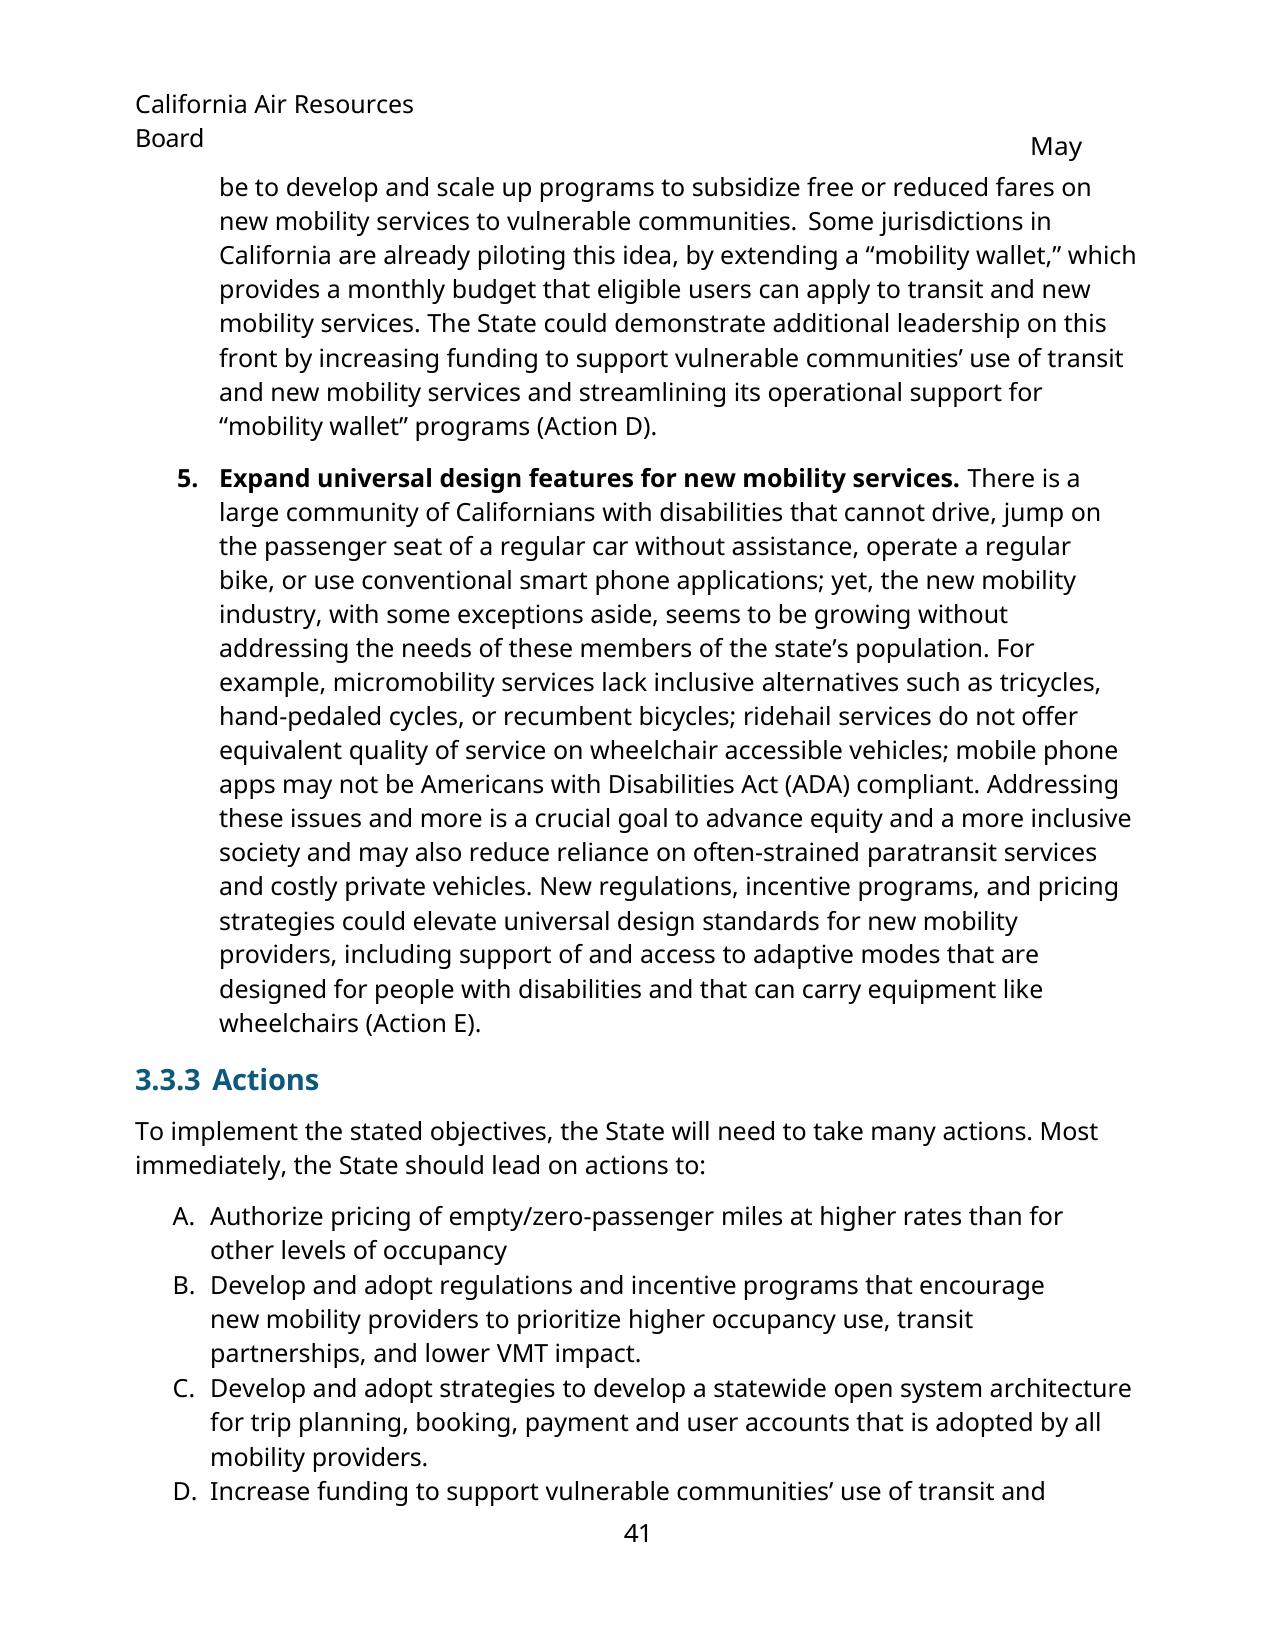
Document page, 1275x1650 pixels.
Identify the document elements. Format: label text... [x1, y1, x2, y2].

list Develop and adopt regulations and incentive programs that encourage new mobility providers to prioritize higher occupancy use, transit partnerships, and lower VMT impact. [172, 1267, 1086, 1370]
list Develop and adopt strategies to develop a statewide open system architecture for trip planning, booking, payment and user accounts that is adopted by all mobility providers. [172, 1371, 1137, 1473]
subtitle Actions [135, 1059, 1152, 1098]
list Authorize pricing of empty/zero-passenger miles at higher rates than for other levels of occupancy [172, 1199, 1089, 1267]
text be to develop and scale up programs to subsidize free or reduced fares on new mobility services to vulnerable communities. Some jurisdictions in California are already piloting this idea, by extending a “mobility wallet,” which provides a monthly budget that eligible users can apply to transit and new mobility services. The State could demonstrate additional leadership on this front by increasing funding to support vulnerable communities’ use of transit and new mobility services and streamlining its operational support for “mobility wallet” programs (Action D). [219, 170, 1140, 442]
text To implement the stated objectives, the State will need to take many actions. Most immediately, the State should lead on actions to: [135, 1114, 1139, 1182]
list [172, 1474, 1056, 1508]
list Expand universal design features for new mobility services. There is a large community of Californians with disabilities that cannot drive, jump on the passenger seat of a regular car without assistance, operate a regular bike, or use conventional smart phone applications; yet, the new mobility industry, with some exceptions aside, seems to be growing without addressing the needs of these members of the state’s population. For example, micromobility services lack inclusive alternatives such as tricycles, hand-pedaled cycles, or recumbent bicycles; ridehail services do not offer equivalent quality of service on wheelchair accessible vehicles; mobile phone apps may not be Americans with Disabilities Act (ADA) compliant. Addressing these issues and more is a crucial goal to advance equity and a more inclusive society and may also reduce reliance on often-strained paratransit services and costly private vehicles. New regulations, incentive programs, and pricing strategies could elevate universal design standards for new mobility providers, including support of and access to adaptive modes that are designed for people with disabilities and that can carry equipment like wheelchairs (Action E). [177, 460, 1133, 1039]
